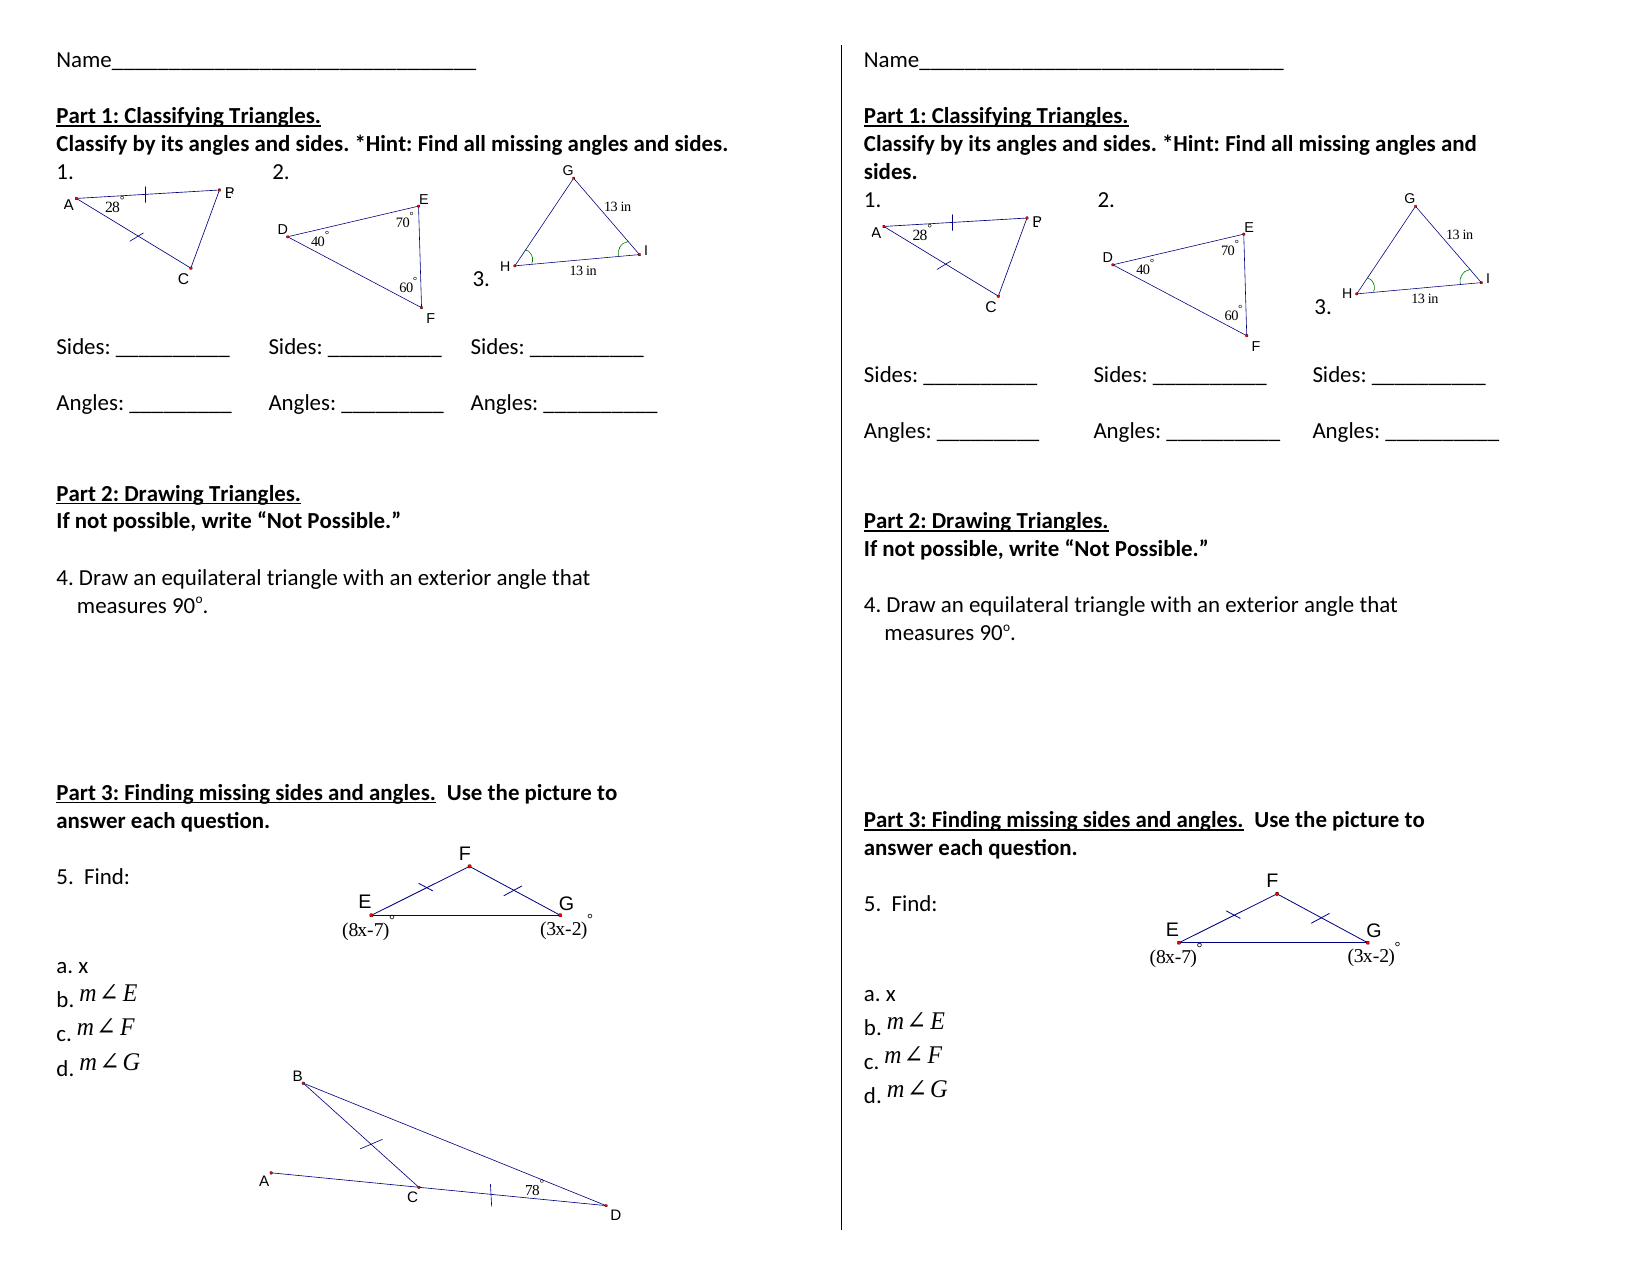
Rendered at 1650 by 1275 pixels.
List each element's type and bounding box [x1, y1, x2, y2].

table_header [842, 45, 1616, 1230]
table_header [34, 45, 841, 1230]
